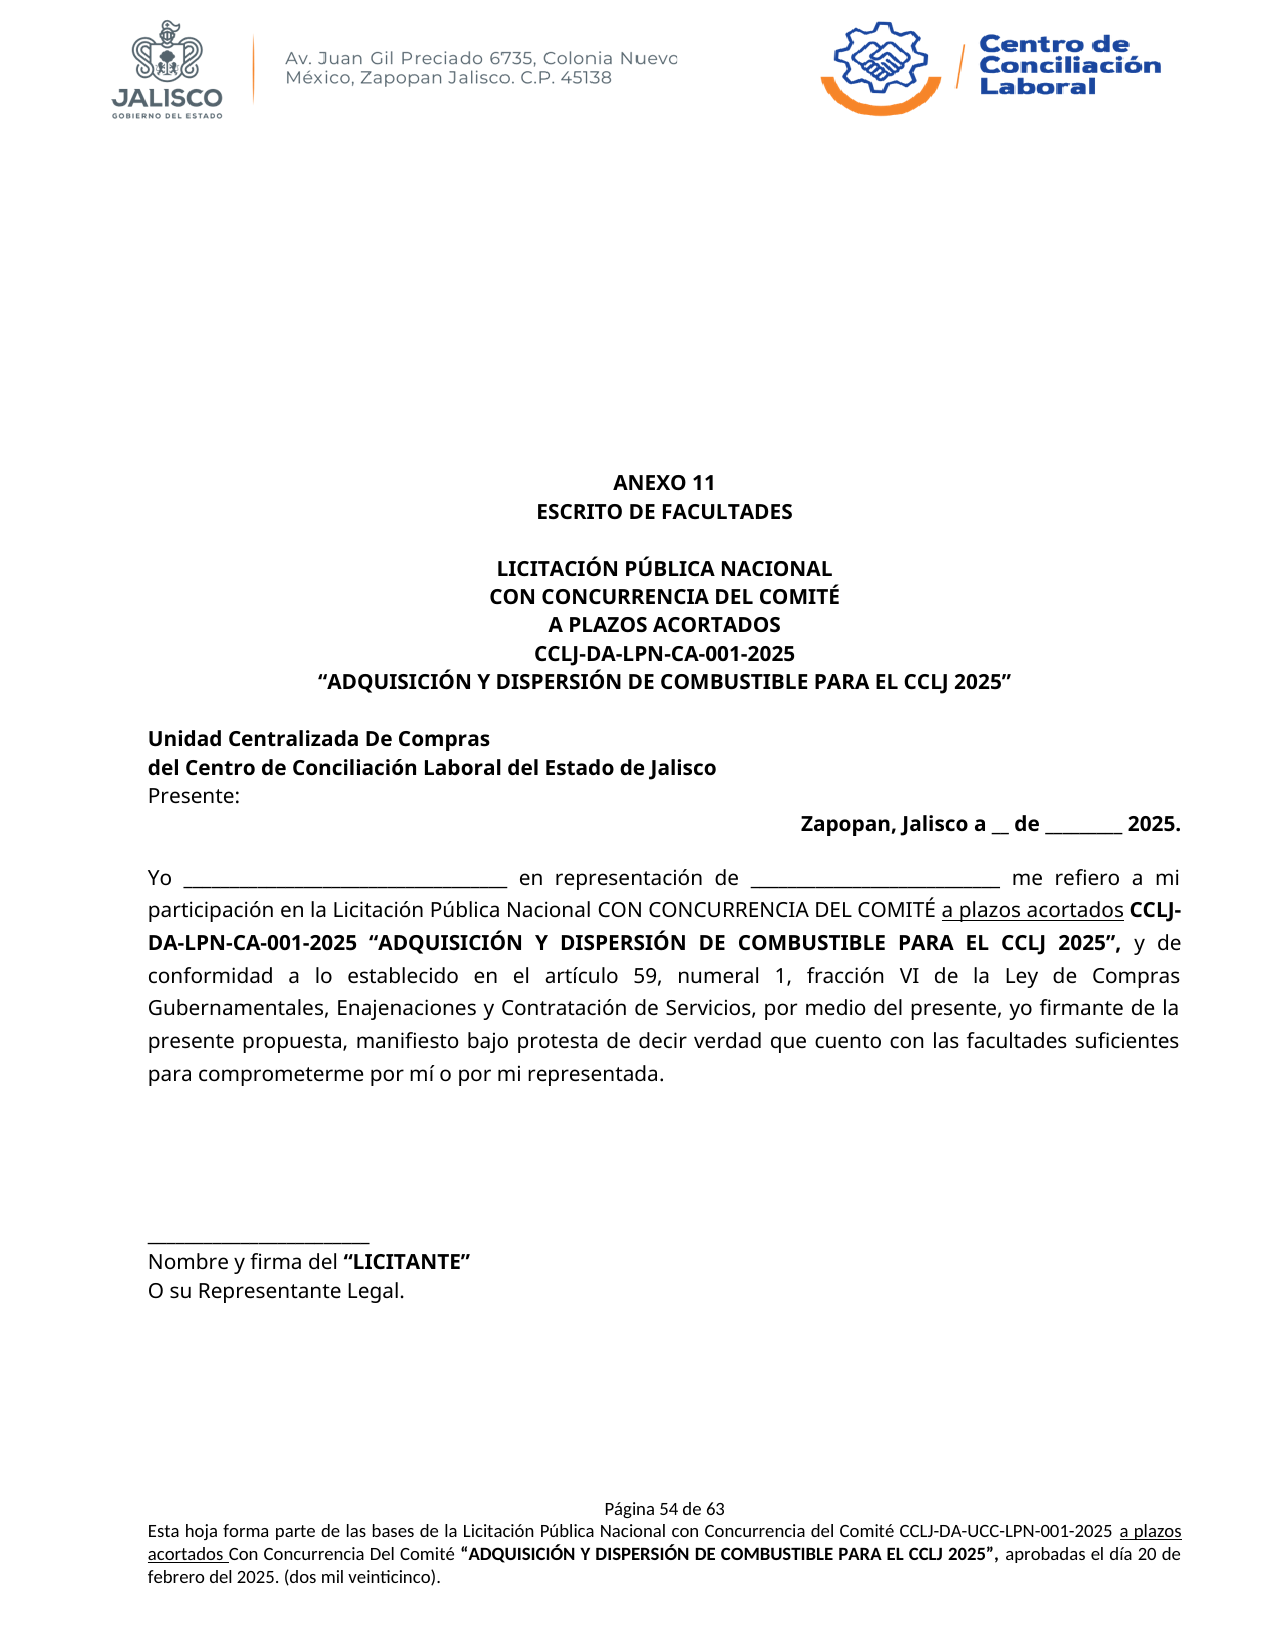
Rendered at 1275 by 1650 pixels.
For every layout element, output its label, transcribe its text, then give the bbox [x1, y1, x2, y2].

text del Centro de Conciliación Laboral del Estado de Jalisco [148, 753, 1181, 781]
text LICITACIÓN PÚBLICA NACIONAL [148, 554, 1181, 582]
text CON CONCURRENCIA DEL COMITÉ [148, 582, 1181, 611]
text ANEXO 11 [148, 468, 1181, 497]
text Zapopan, Jalisco a __ de _________ 2025. [148, 809, 1181, 838]
text A PLAZOS ACORTADOS [148, 611, 1181, 639]
text ________________________ [148, 1219, 1181, 1247]
text ESCRITO DE FACULTADES [148, 497, 1181, 525]
text O su Representante Legal. [148, 1276, 1181, 1304]
text Presente: [148, 781, 1181, 809]
text Yo ___________________________________ en representación de ___________________________ me refiero a mi participación en la Licitación Pública Nacional CON CONCURRENCIA DEL COMITÉ a plazos acortados CCLJ-DA-LPN-CA-001-2025 “ADQUISICIÓN Y DISPERSIÓN DE COMBUSTIBLE PARA EL CCLJ 2025”, y de conformidad a lo establecido en el artículo 59, numeral 1, fracción VI de la Ley de Compras Gubernamentales, Enajenaciones y Contratación de Servicios, por medio del presente, yo firmante de la presente propuesta, manifiesto bajo protesta de decir verdad que cuento con las facultades suficientes para comprometerme por mí o por mi representada. [148, 863, 1181, 1087]
text Unidad Centralizada De Compras [148, 724, 1181, 753]
text CCLJ-DA-LPN-CA-001-2025 [148, 639, 1181, 667]
picture [800, 12, 1222, 130]
text “ADQUISICIÓN Y DISPERSIÓN DE COMBUSTIBLE PARA EL CCLJ 2025” [148, 667, 1181, 696]
picture [102, 19, 677, 122]
text Nombre y firma del “LICITANTE” [148, 1247, 1181, 1276]
